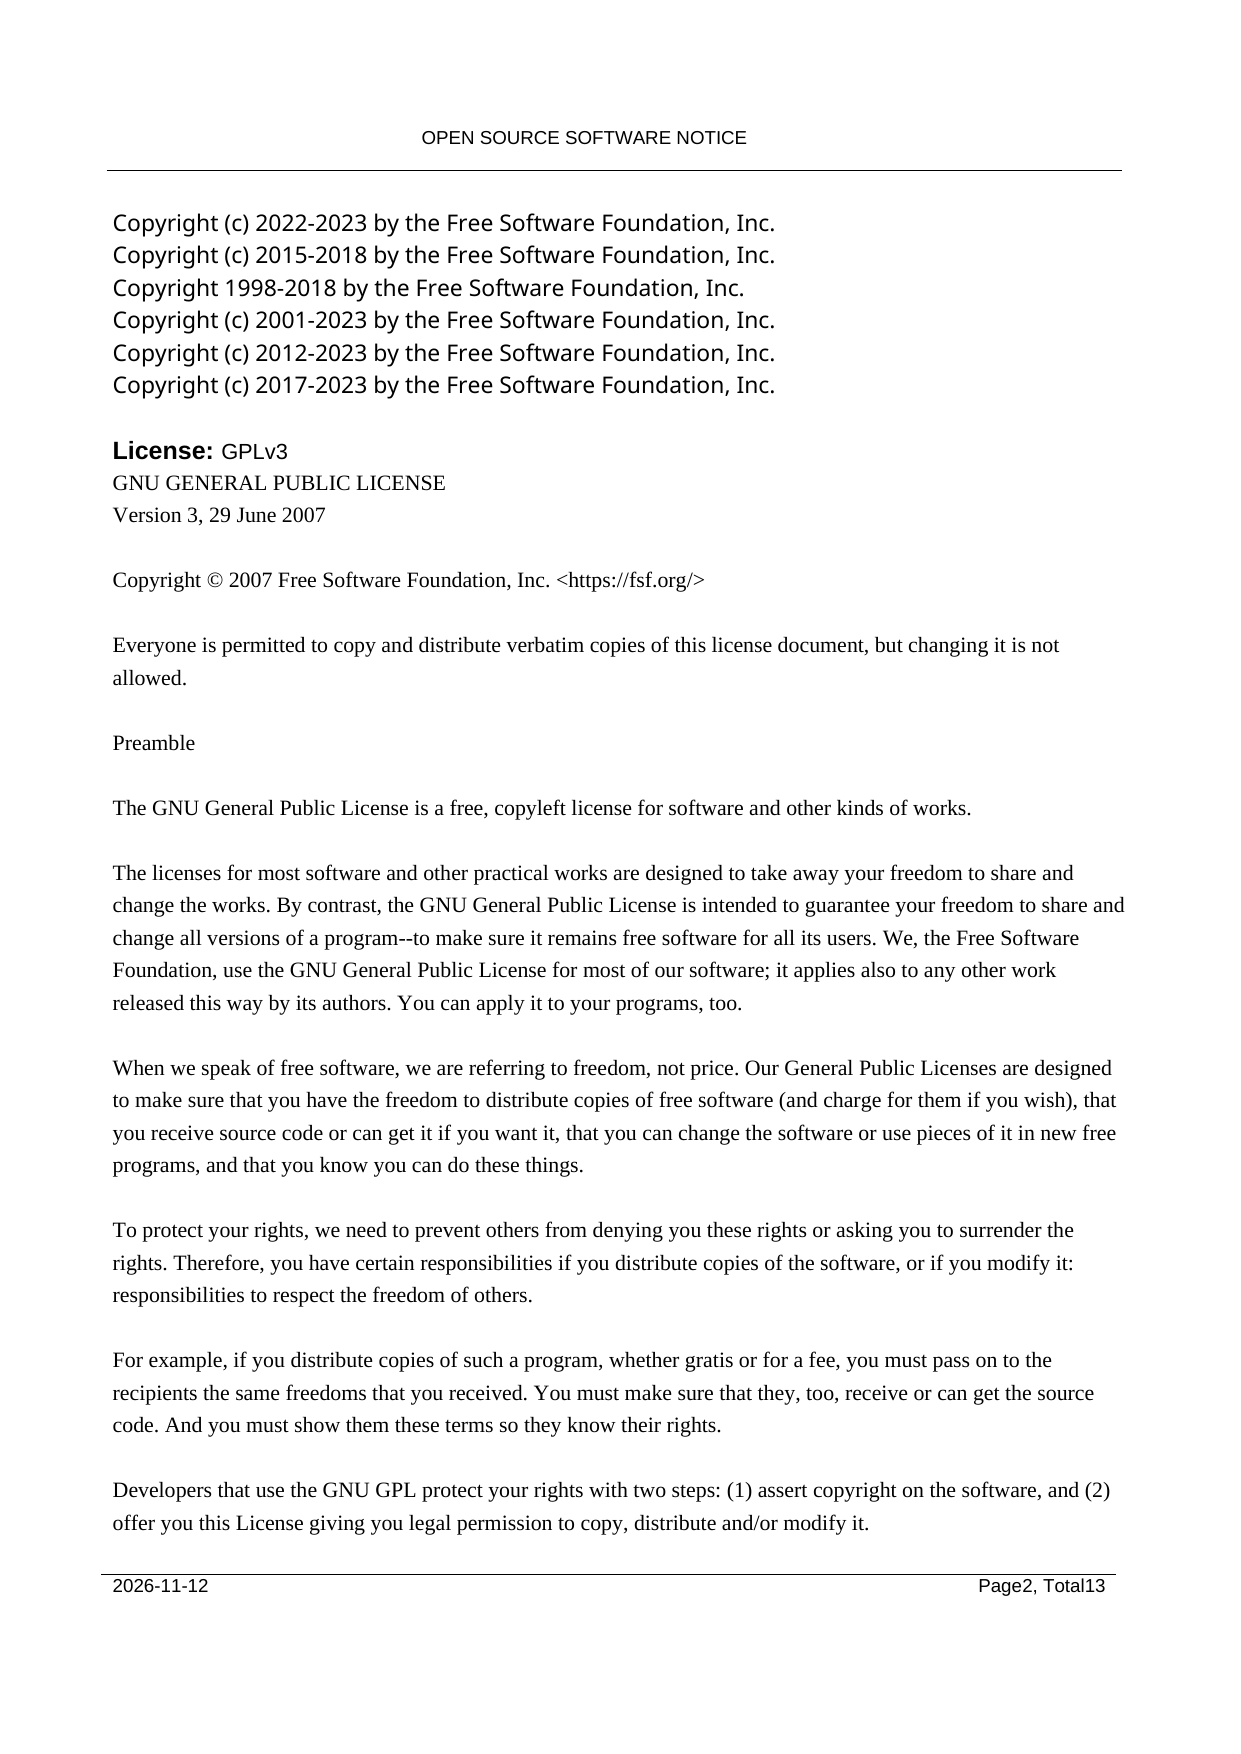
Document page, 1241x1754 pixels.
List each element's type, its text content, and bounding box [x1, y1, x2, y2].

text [112, 206, 1128, 434]
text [112, 466, 1128, 1539]
text License: GPLv3 [112, 434, 1128, 466]
